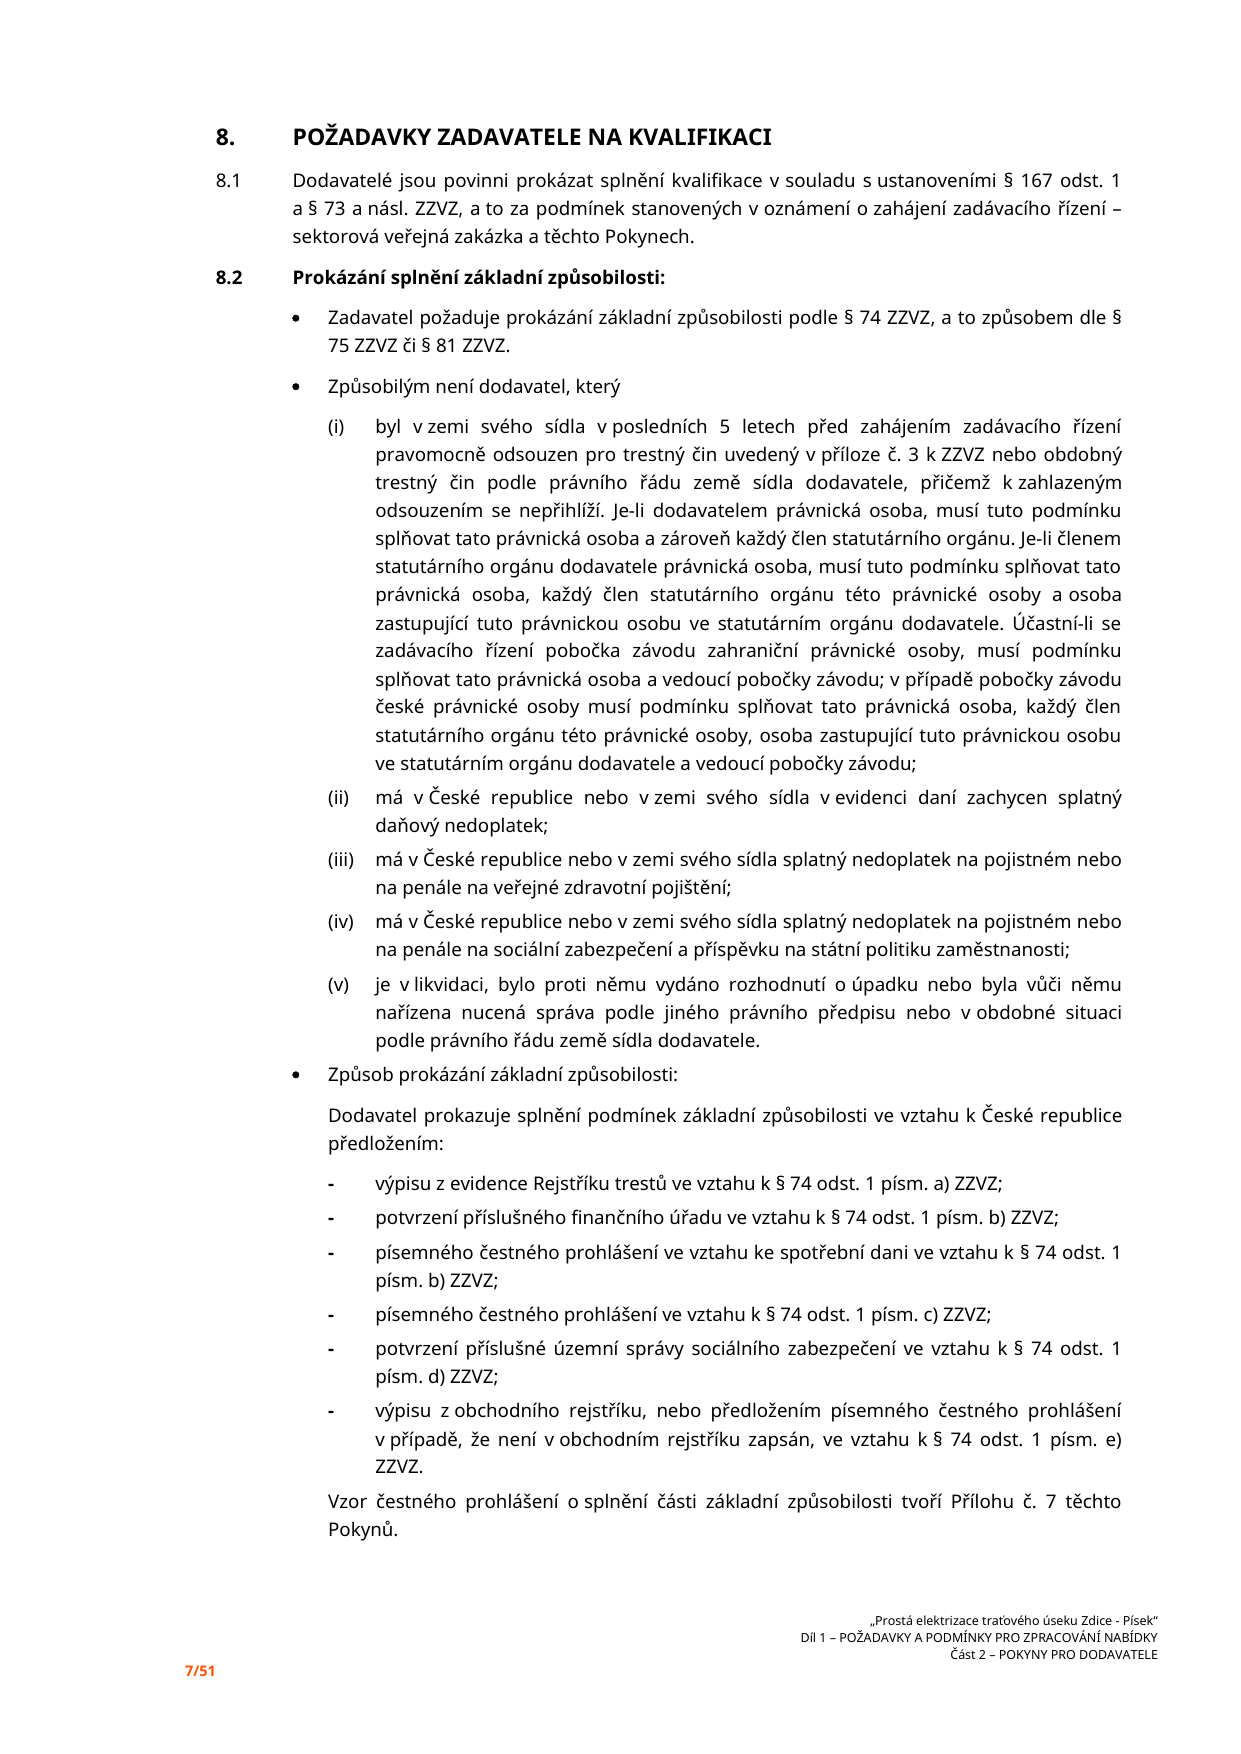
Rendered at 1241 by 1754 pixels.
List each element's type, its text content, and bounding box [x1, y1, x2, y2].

text POŽADAVKY ZADAVATELE NA KVALIFIKACI [216, 121, 1122, 152]
text byl v zemi svého sídla v posledních 5 letech před zahájením zadávacího řízení pravomocně odsouzen pro trestný čin uvedený v příloze č. 3 k ZZVZ nebo obdobný trestný čin podle právního řádu země sídla dodavatele, přičemž k zahlazeným odsouzením se nepřihlíží. Je-li dodavatelem právnická osoba, musí tuto podmínku splňovat tato právnická osoba a zároveň každý člen statutárního orgánu. Je-li členem statutárního orgánu dodavatele právnická osoba, musí tuto podmínku splňovat tato právnická osoba, každý člen statutárního orgánu této právnické osoby a osoba zastupující tuto právnickou osobu ve statutárním orgánu dodavatele. Účastní-li se zadávacího řízení pobočka závodu zahraniční právnické osoby, musí podmínku splňovat tato právnická osoba a vedoucí pobočky závodu; v případě pobočky závodu české právnické osoby musí podmínku splňovat tato právnická osoba, každý člen statutárního orgánu této právnické osoby, osoba zastupující tuto právnickou osobu ve statutárním orgánu dodavatele a vedoucí pobočky závodu; [328, 414, 1122, 775]
text má v České republice nebo v zemi svého sídla splatný nedoplatek na pojistném nebo na penále na sociální zabezpečení a příspěvku na státní politiku zaměstnanosti; [328, 909, 1122, 962]
text má v České republice nebo v zemi svého sídla splatný nedoplatek na pojistném nebo na penále na veřejné zdravotní pojištění; [328, 846, 1122, 900]
text výpisu z obchodního rejstříku, nebo předložením písemného čestného prohlášení v případě, že není v obchodním rejstříku zapsán, ve vztahu k § 74 odst. 1 písm. e) ZZVZ. [328, 1398, 1122, 1479]
text potvrzení příslušné územní správy sociálního zabezpečení ve vztahu k § 74 odst. 1 písm. d) ZZVZ; [328, 1336, 1122, 1389]
text písemného čestného prohlášení ve vztahu ke spotřební dani ve vztahu k § 74 odst. 1 písm. b) ZZVZ; [328, 1239, 1122, 1292]
text má v České republice nebo v zemi svého sídla v evidenci daní zachycen splatný daňový nedoplatek; [328, 784, 1122, 838]
text Dodavatelé jsou povinni prokázat splnění kvalifikace v souladu s ustanoveními § 167 odst. 1 a § 73 a násl. ZZVZ, a to za podmínek stanovených v oznámení o zahájení zadávacího řízení – sektorová veřejná zakázka a těchto Pokynech. [216, 167, 1122, 249]
text Dodavatel prokazuje splnění podmínek základní způsobilosti ve vztahu k České republice předložením: [328, 1102, 1122, 1155]
text Zadavatel požaduje prokázání základní způsobilosti podle § 74 ZZVZ, a to způsobem dle § 75 ZZVZ či § 81 ZZVZ. [292, 304, 1122, 358]
text potvrzení příslušného finančního úřadu ve vztahu k § 74 odst. 1 písm. b) ZZVZ; [328, 1205, 1122, 1230]
text výpisu z evidence Rejstříku trestů ve vztahu k § 74 odst. 1 písm. a) ZZVZ; [328, 1170, 1122, 1196]
text písemného čestného prohlášení ve vztahu k § 74 odst. 1 písm. c) ZZVZ; [328, 1301, 1122, 1327]
text je v likvidaci, bylo proti němu vydáno rozhodnutí o úpadku nebo byla vůči němu nařízena nucená správa podle jiného právního předpisu nebo v obdobné situaci podle právního řádu země sídla dodavatele. [328, 971, 1122, 1053]
text Způsob prokázání základní způsobilosti: [292, 1061, 1122, 1087]
text Vzor čestného prohlášení o splnění části základní způsobilosti tvoří Přílohu č. 7 těchto Pokynů. [328, 1488, 1122, 1542]
text Prokázání splnění základní způsobilosti: [216, 264, 1122, 289]
text Způsobilým není dodavatel, který [292, 373, 1122, 399]
